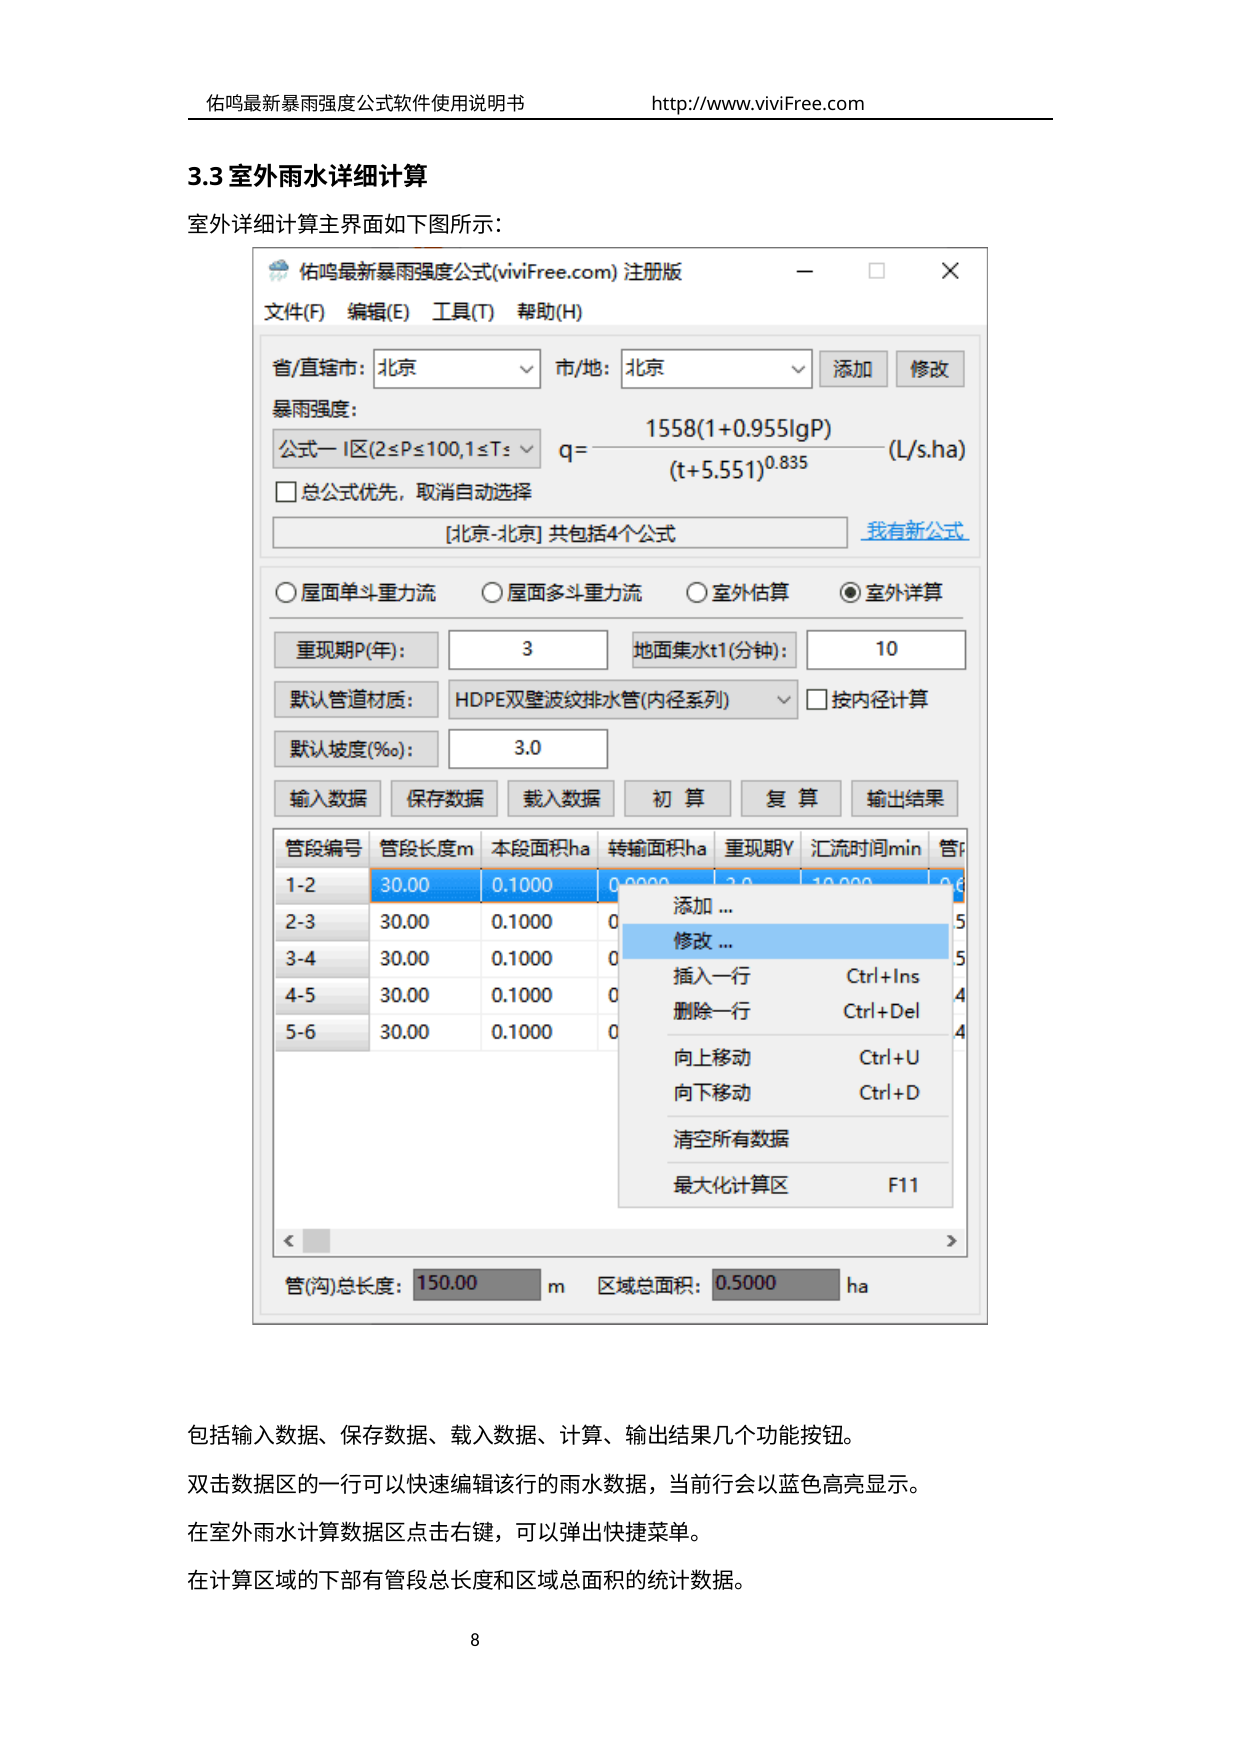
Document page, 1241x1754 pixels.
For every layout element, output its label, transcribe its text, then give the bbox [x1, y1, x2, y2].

text 包括输入数据、保存数据、载入数据、计算、输出结果几个功能按钮。 [187, 1410, 1053, 1458]
text 双击数据区的一行可以快速编辑该行的雨水数据，当前行会以蓝色高亮显示。 [187, 1458, 1053, 1507]
text 室外详细计算主界面如下图所示： [187, 199, 1053, 247]
text 3.3室外雨水详细计算 [187, 150, 1053, 199]
text 在计算区域的下部有管段总长度和区域总面积的统计数据。 [187, 1555, 1053, 1603]
text 在室外雨水计算数据区点击右键，可以弹出快捷菜单。 [187, 1507, 1053, 1555]
picture [252, 247, 988, 1325]
